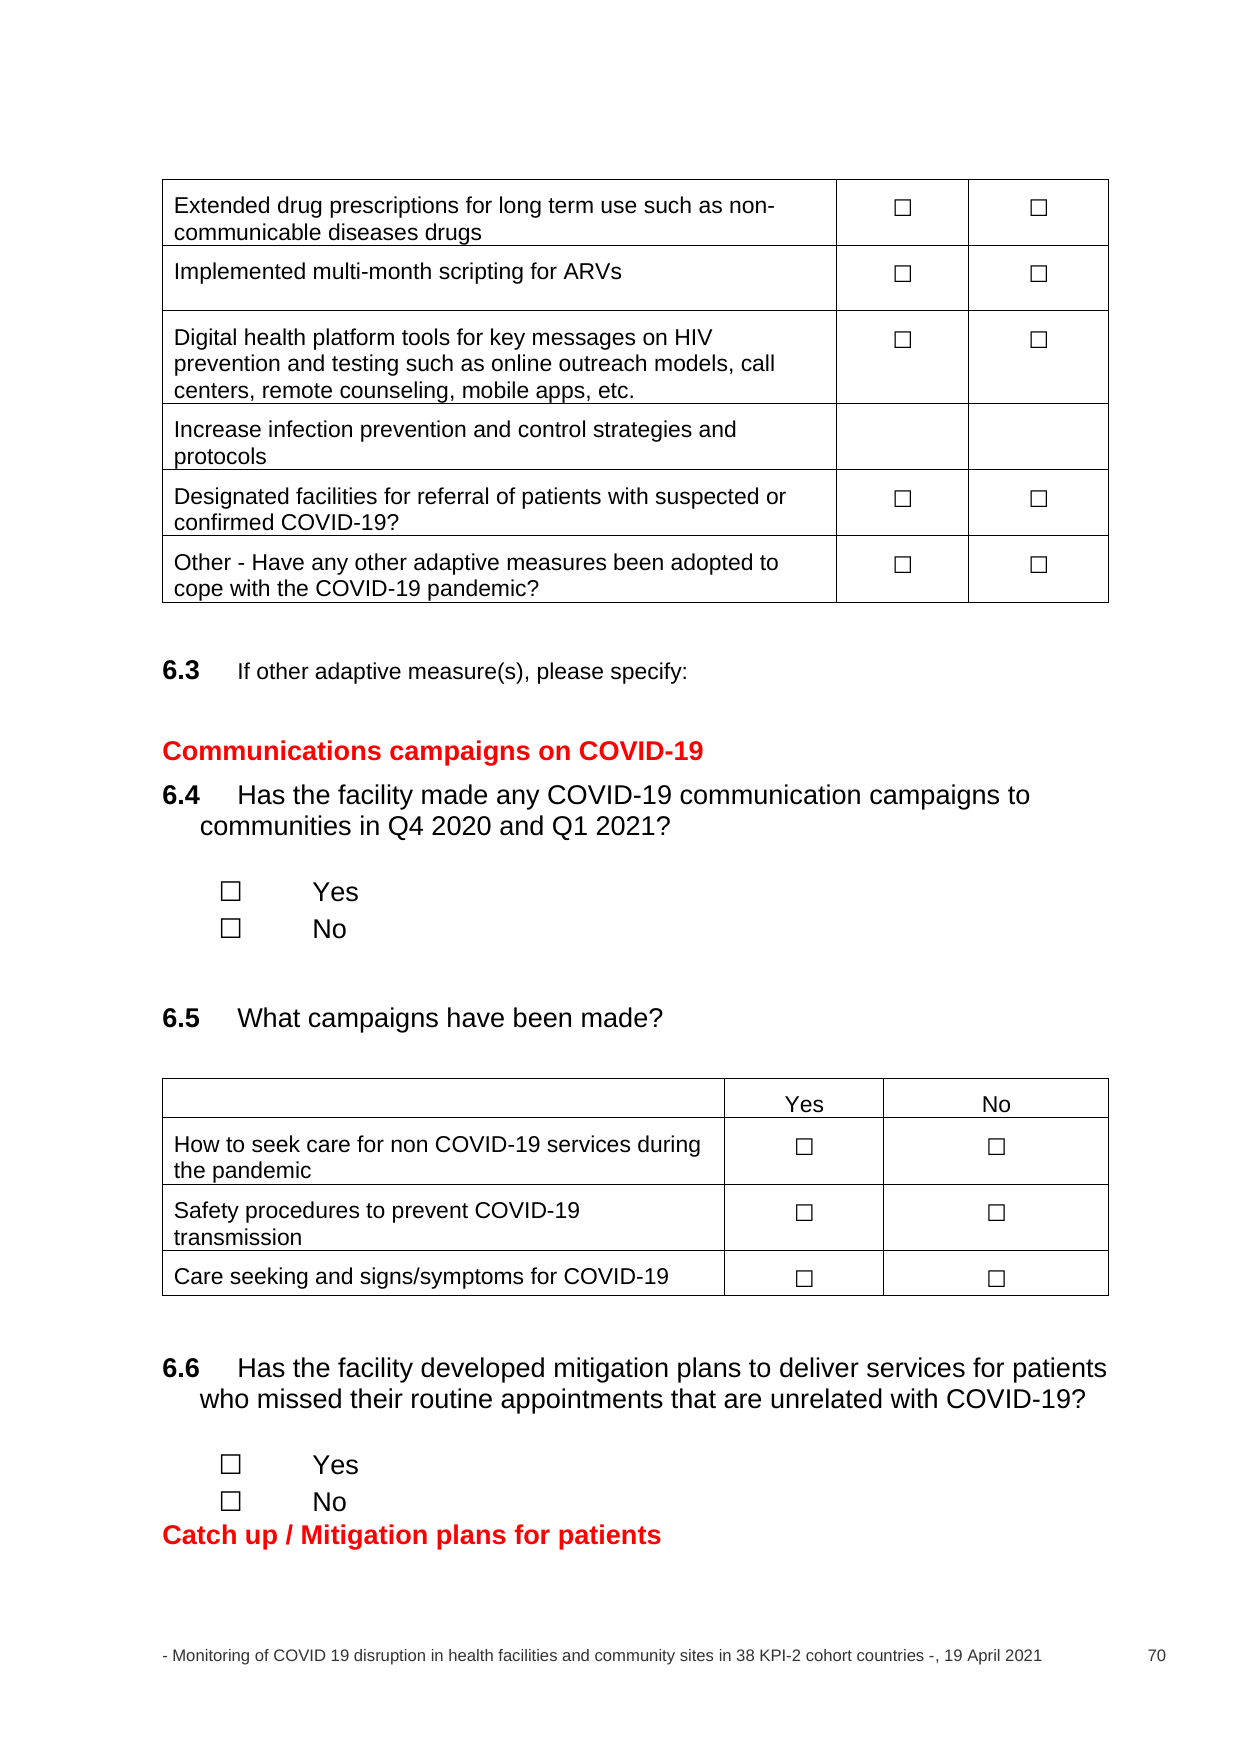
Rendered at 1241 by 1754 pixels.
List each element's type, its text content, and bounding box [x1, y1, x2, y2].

list If other adaptive measure(s), please specify: [162, 654, 1156, 685]
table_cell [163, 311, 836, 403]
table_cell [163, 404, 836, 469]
list No [218, 1482, 1156, 1519]
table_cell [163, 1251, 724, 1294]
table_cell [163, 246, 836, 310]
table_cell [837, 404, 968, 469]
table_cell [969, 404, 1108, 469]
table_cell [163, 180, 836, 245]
list No [218, 909, 1156, 946]
text Communications campaigns on COVID-19 [162, 735, 1156, 766]
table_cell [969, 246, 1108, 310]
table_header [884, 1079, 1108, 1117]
list What campaigns have been made? [162, 1002, 1156, 1034]
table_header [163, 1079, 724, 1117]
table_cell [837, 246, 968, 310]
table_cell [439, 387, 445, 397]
list Catch up / Mitigation plans for patients [162, 1519, 1156, 1551]
list Has the facility developed mitigation plans to deliver services for patients who missed their routine appointments that are unrelated with COVID-19? [162, 1352, 1156, 1414]
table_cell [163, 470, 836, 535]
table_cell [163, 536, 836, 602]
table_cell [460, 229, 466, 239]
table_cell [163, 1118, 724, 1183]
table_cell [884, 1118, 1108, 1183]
list Yes [218, 1446, 1156, 1482]
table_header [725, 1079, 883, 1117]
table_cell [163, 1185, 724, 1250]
list Has the facility made any COVID-19 communication campaigns to communities in Q4 2020 and Q1 2021? [162, 779, 1156, 841]
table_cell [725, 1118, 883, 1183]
list Yes [218, 872, 1156, 909]
